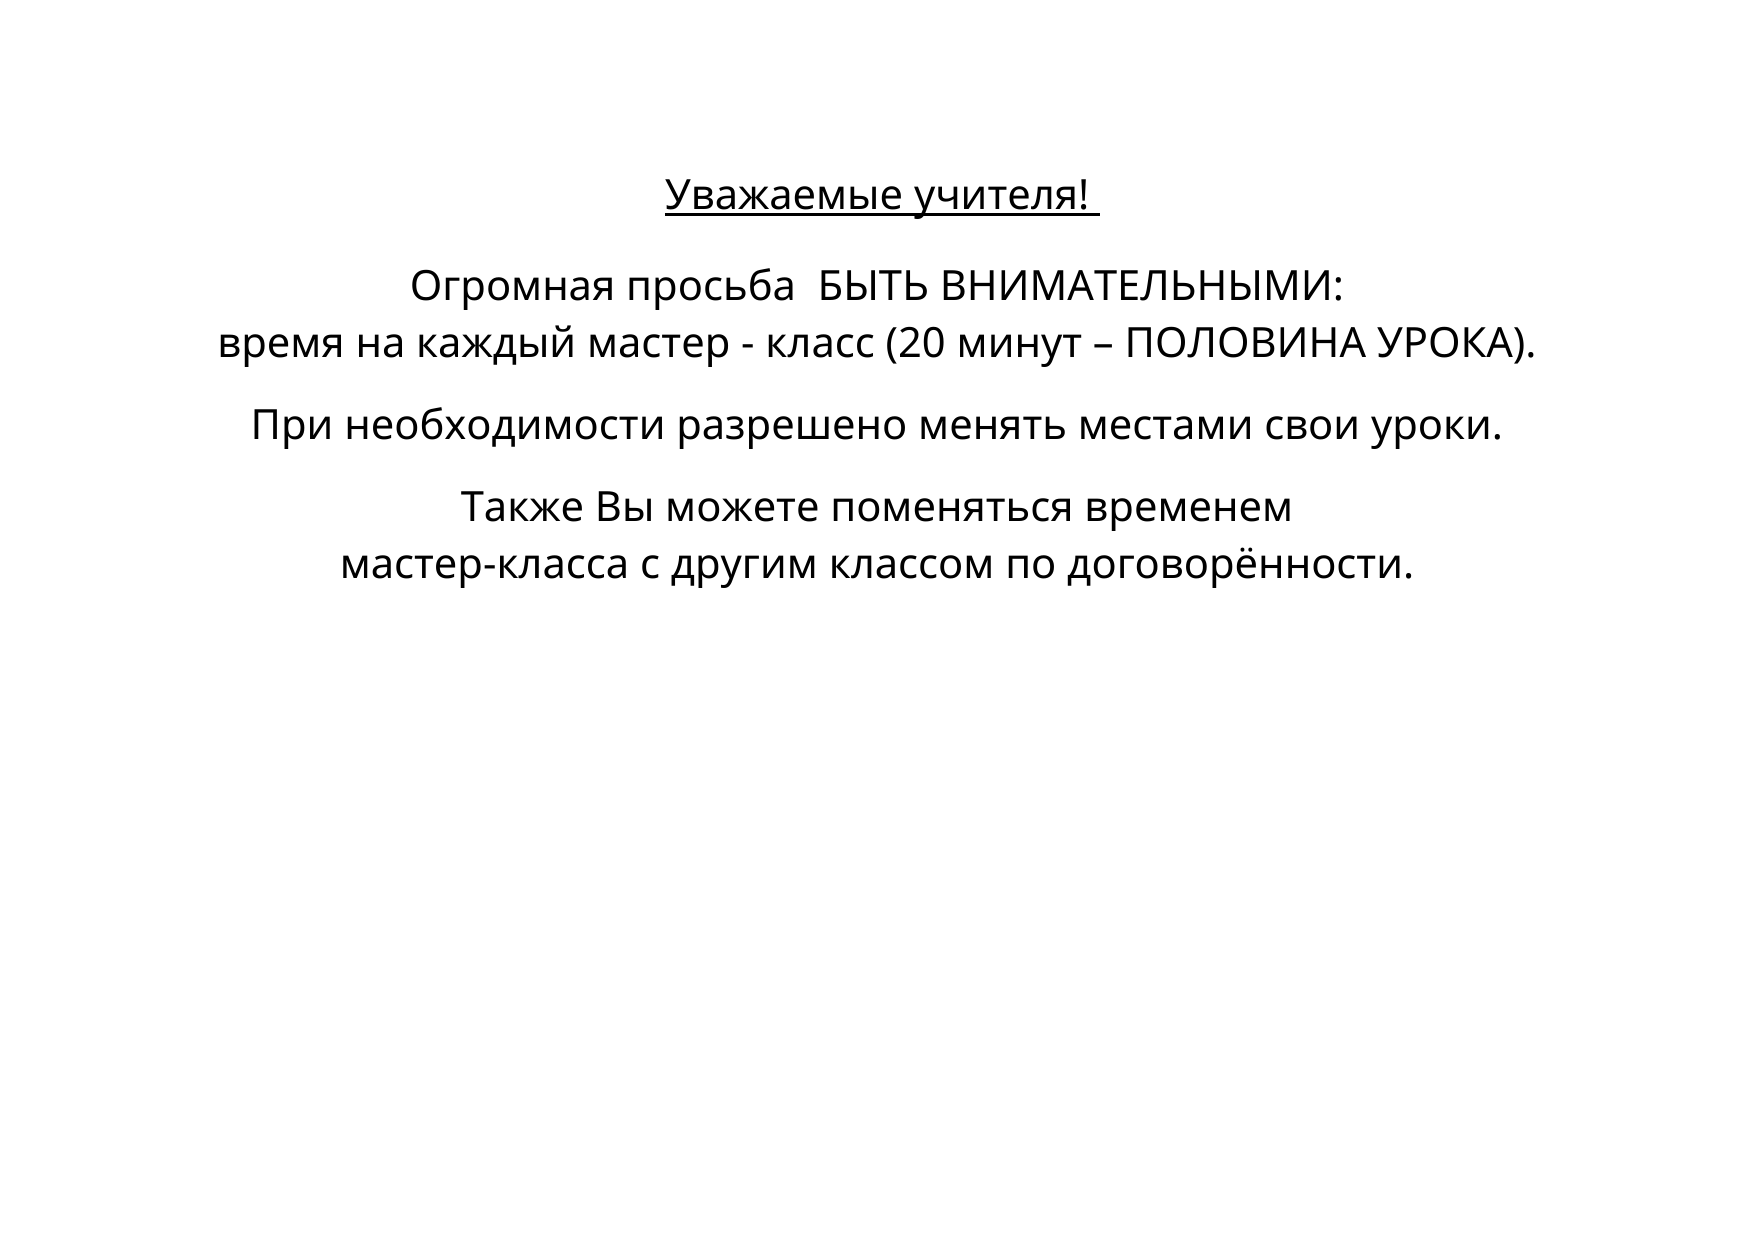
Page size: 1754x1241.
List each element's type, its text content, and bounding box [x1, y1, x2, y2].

text При необходимости разрешено менять местами свои уроки. [29, 395, 1724, 452]
text время на каждый мастер - класс (20 минут – ПОЛОВИНА УРОКА). [29, 312, 1724, 369]
text Уважаемые учителя! [29, 165, 1724, 222]
text мастер-класса с другим классом по договорённости. [29, 534, 1724, 591]
text Также Вы можете поменяться временем [29, 477, 1724, 534]
text Огромная просьба БЫТЬ ВНИМАТЕЛЬНЫМИ: [29, 256, 1724, 312]
